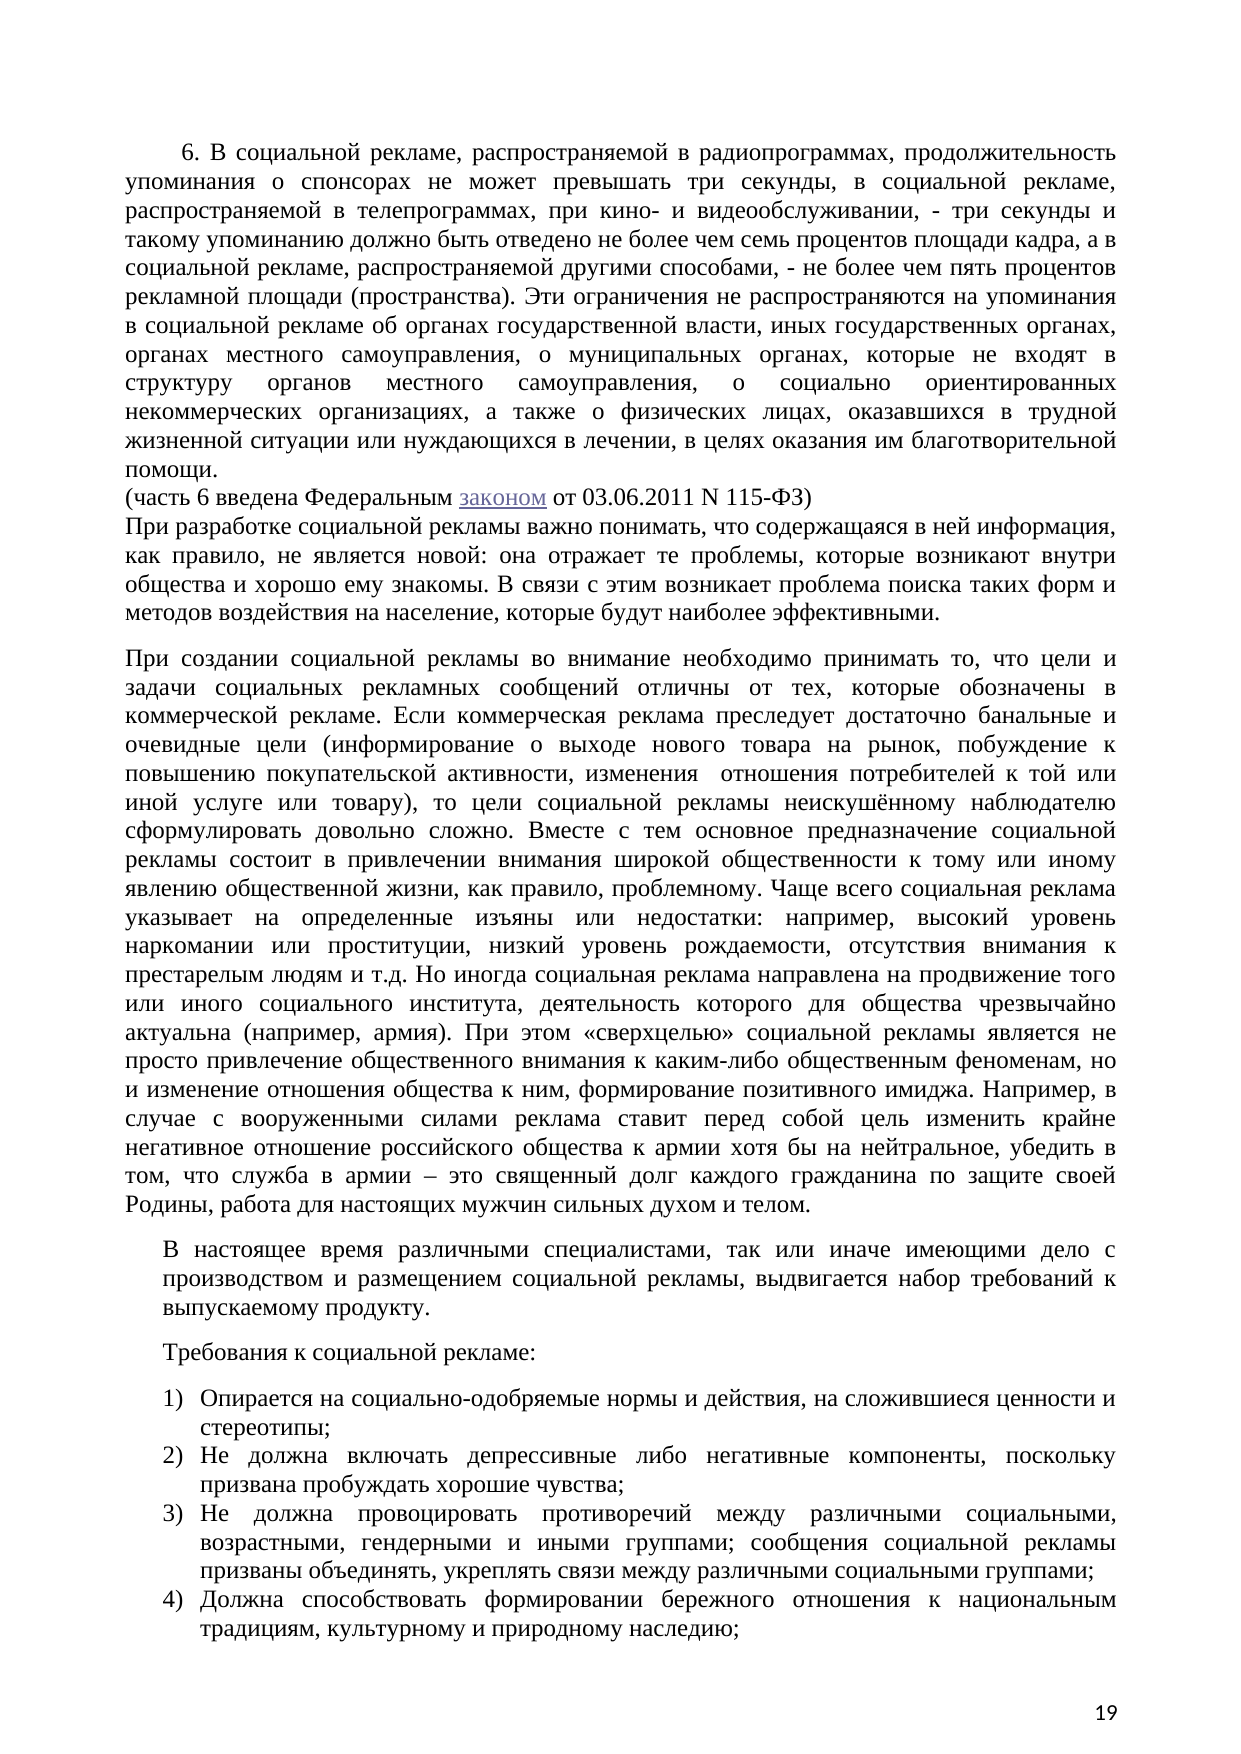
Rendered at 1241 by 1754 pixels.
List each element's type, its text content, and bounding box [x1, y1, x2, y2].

text 6. В социальной рекламе, распространяемой в радиопрограммах, продолжительность упоминания о спонсорах не может превышать три секунды, в социальной рекламе, распространяемой в телепрограммах, при кино- и видеообслуживании, - три секунды и такому упоминанию должно быть отведено не более чем семь процентов площади кадра, а в социальной рекламе, распространяемой другими способами, - не более чем пять процентов рекламной площади (пространства). Эти ограничения не распространяются на упоминания в социальной рекламе об органах государственной власти, иных государственных органах, органах местного самоуправления, о муниципальных органах, которые не входят в структуру органов местного самоуправления, о социально ориентированных некоммерческих организациях, а также о физических лицах, оказавшихся в трудной жизненной ситуации или нуждающихся в лечении, в целях оказания им благотворительной помощи. [125, 137, 1117, 482]
text При создании социальной рекламы во внимание необходимо принимать то, что цели и задачи социальных рекламных сообщений отличны от тех, которые обозначены в коммерческой рекламе. Если коммерческая реклама преследует достаточно банальные и очевидные цели (информирование о выходе нового товара на рынок, побуждение к повышению покупательской активности, изменения отношения потребителей к той или иной услуге или товару), то цели социальной рекламы неискушённому наблюдателю сформулировать довольно сложно. Вместе с тем основное предназначение социальной рекламы состоит в привлечении внимания широкой общественности к тому или иному явлению общественной жизни, как правило, проблемному. Чаще всего социальная реклама указывает на определенные изъяны или недостатки: например, высокий уровень наркомании или проституции, низкий уровень рождаемости, отсутствия внимания к престарелым людям и т.д. Но иногда социальная реклама направлена на продвижение того или иного социального института, деятельность которого для общества чрезвычайно актуальна (например, армия). При этом «сверхцелью» социальной рекламы является не просто привлечение общественного внимания к каким-либо общественным феноменам, но и изменение отношения общества к ним, формирование позитивного имиджа. Например, в случае с вооруженными силами реклама ставит перед собой цель изменить крайне негативное отношение российского общества к армии хотя бы на нейтральное, убедить в том, что служба в армии – это священный долг каждого гражданина по защите своей Родины, работа для настоящих мужчин сильных духом и телом. [125, 643, 1117, 1218]
text Требования к социальной рекламе: [162, 1337, 1117, 1366]
list Опирается на социально-одобряемые нормы и действия, на сложившиеся ценности и стереотипы; [162, 1383, 1117, 1440]
list Должна способствовать формировании бережного отношения к национальным традициям, культурному и природному наследию; [162, 1584, 1117, 1642]
list Не должна провоцировать противоречий между различными социальными, возрастными, гендерными и иными группами; сообщения социальной рекламы призваны объединять, укреплять связи между различными социальными группами; [162, 1498, 1117, 1584]
list Не должна включать депрессивные либо негативные компоненты, поскольку призвана пробуждать хорошие чувства; [162, 1440, 1117, 1498]
text В настоящее время различными специалистами, так или иначе имеющими дело с производством и размещением социальной рекламы, выдвигается набор требований к выпускаемому продукту. [162, 1234, 1117, 1321]
text При разработке социальной рекламы важно понимать, что содержащаяся в ней информация, как правило, не является новой: она отражает те проблемы, которые возникают внутри общества и хорошо ему знакомы. В связи с этим возникает проблема поиска таких форм и методов воздействия на население, которые будут наиболее эффективными. [125, 511, 1117, 626]
text (часть 6 введена Федеральным законом от 03.06.2011 N 115-ФЗ) [125, 482, 1117, 511]
